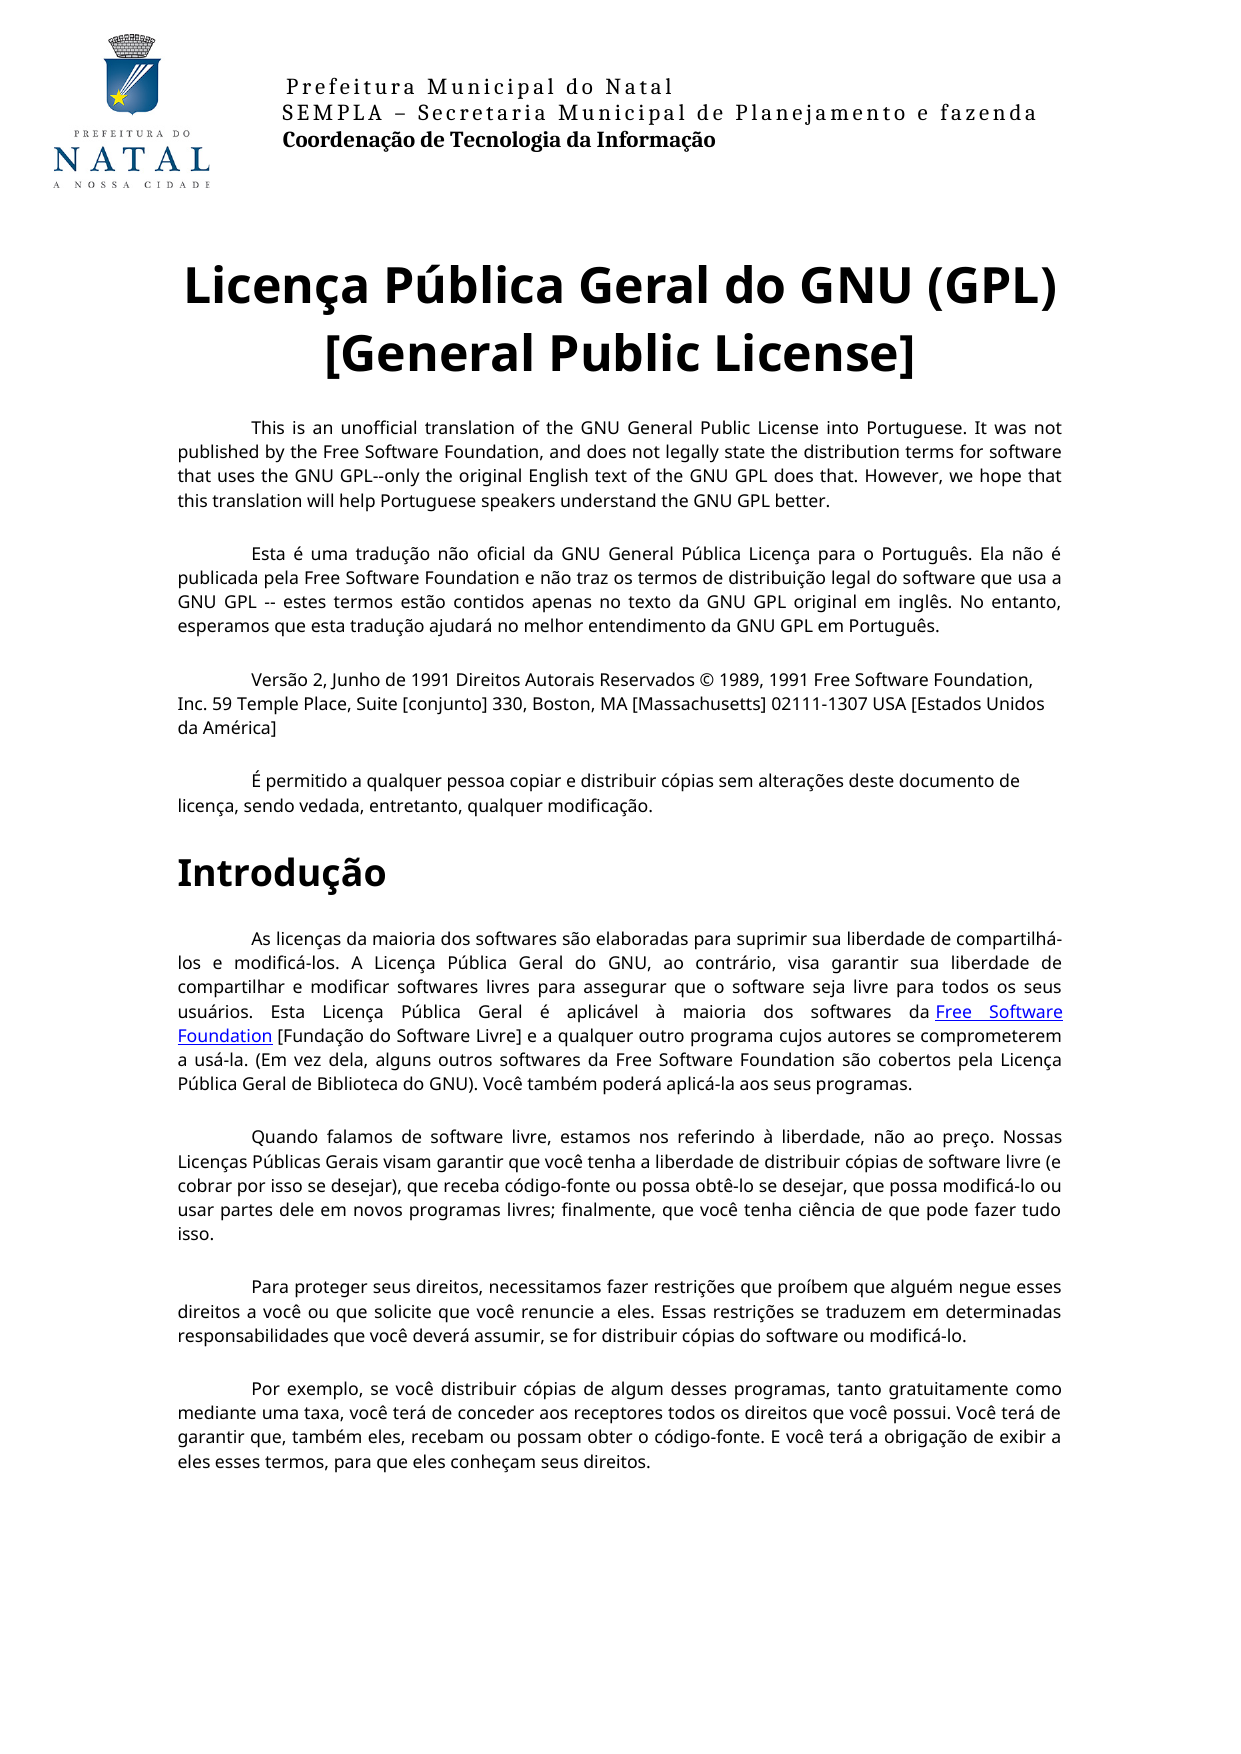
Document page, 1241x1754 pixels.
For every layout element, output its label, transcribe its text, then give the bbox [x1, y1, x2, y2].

text Quando falamos de software livre, estamos nos referindo à liberdade, não ao preço. Nossas Licenças Públicas Gerais visam garantir que você tenha a liberdade de distribuir cópias de software livre (e cobrar por isso se desejar), que receba código-fonte ou possa obtê-lo se desejar, que possa modificá-lo ou usar partes dele em novos programas livres; finalmente, que você tenha ciência de que pode fazer tudo isso. [177, 1125, 1063, 1246]
text Esta é uma tradução não oficial da GNU General Pública Licença para o Português. Ela não é publicada pela Free Software Foundation e não traz os termos de distribuição legal do software que usa a GNU GPL -- estes termos estão contidos apenas no texto da GNU GPL original em inglês. No entanto, esperamos que esta tradução ajudará no melhor entendimento da GNU GPL em Português. [177, 541, 1063, 638]
text This is an unofficial translation of the GNU General Public License into Portuguese. It was not published by the Free Software Foundation, and does not legally state the distribution terms for software that uses the GNU GPL--only the original English text of the GNU GPL does that. However, we hope that this translation will help Portuguese speakers understand the GNU GPL better. [177, 416, 1063, 512]
text As licenças da maioria dos softwares são elaboradas para suprimir sua liberdade de compartilhá-los e modificá-los. A Licença Pública Geral do GNU, ao contrário, visa garantir sua liberdade de compartilhar e modificar softwares livres para assegurar que o software seja livre para todos os seus usuários. Esta Licença Pública Geral é aplicável à maioria dos softwares da Free Software Foundation [Fundação do Software Livre] e a qualquer outro programa cujos autores se comprometerem a usá-la. (Em vez dela, alguns outros softwares da Free Software Foundation são cobertos pela Licença Pública Geral de Biblioteca do GNU). Você também poderá aplicá-la aos seus programas. [177, 927, 1063, 1096]
text Versão 2, Junho de 1991 Direitos Autorais Reservados © 1989, 1991 Free Software Foundation, Inc. 59 Temple Place, Suite [conjunto] 330, Boston, MA [Massachusetts] 02111-1307 USA [Estados Unidos da América] [177, 667, 1063, 740]
text Introdução [177, 846, 1063, 897]
text Por exemplo, se você distribuir cópias de algum desses programas, tanto gratuitamente como mediante uma taxa, você terá de conceder aos receptores todos os direitos que você possui. Você terá de garantir que, também eles, recebam ou possam obter o código-fonte. E você terá a obrigação de exibir a eles esses termos, para que eles conheçam seus direitos. [177, 1377, 1063, 1473]
text É permitido a qualquer pessoa copiar e distribuir cópias sem alterações deste documento de licença, sendo vedada, entretanto, qualquer modificação. [177, 769, 1063, 817]
text Licença Pública Geral do GNU (GPL) [General Public License] [177, 250, 1063, 386]
text Para proteger seus direitos, necessitamos fazer restrições que proíbem que alguém negue esses direitos a você ou que solicite que você renuncie a eles. Essas restrições se traduzem em determinadas responsabilidades que você deverá assumir, se for distribuir cópias do software ou modificá-lo. [177, 1275, 1063, 1347]
picture [53, 34, 210, 188]
